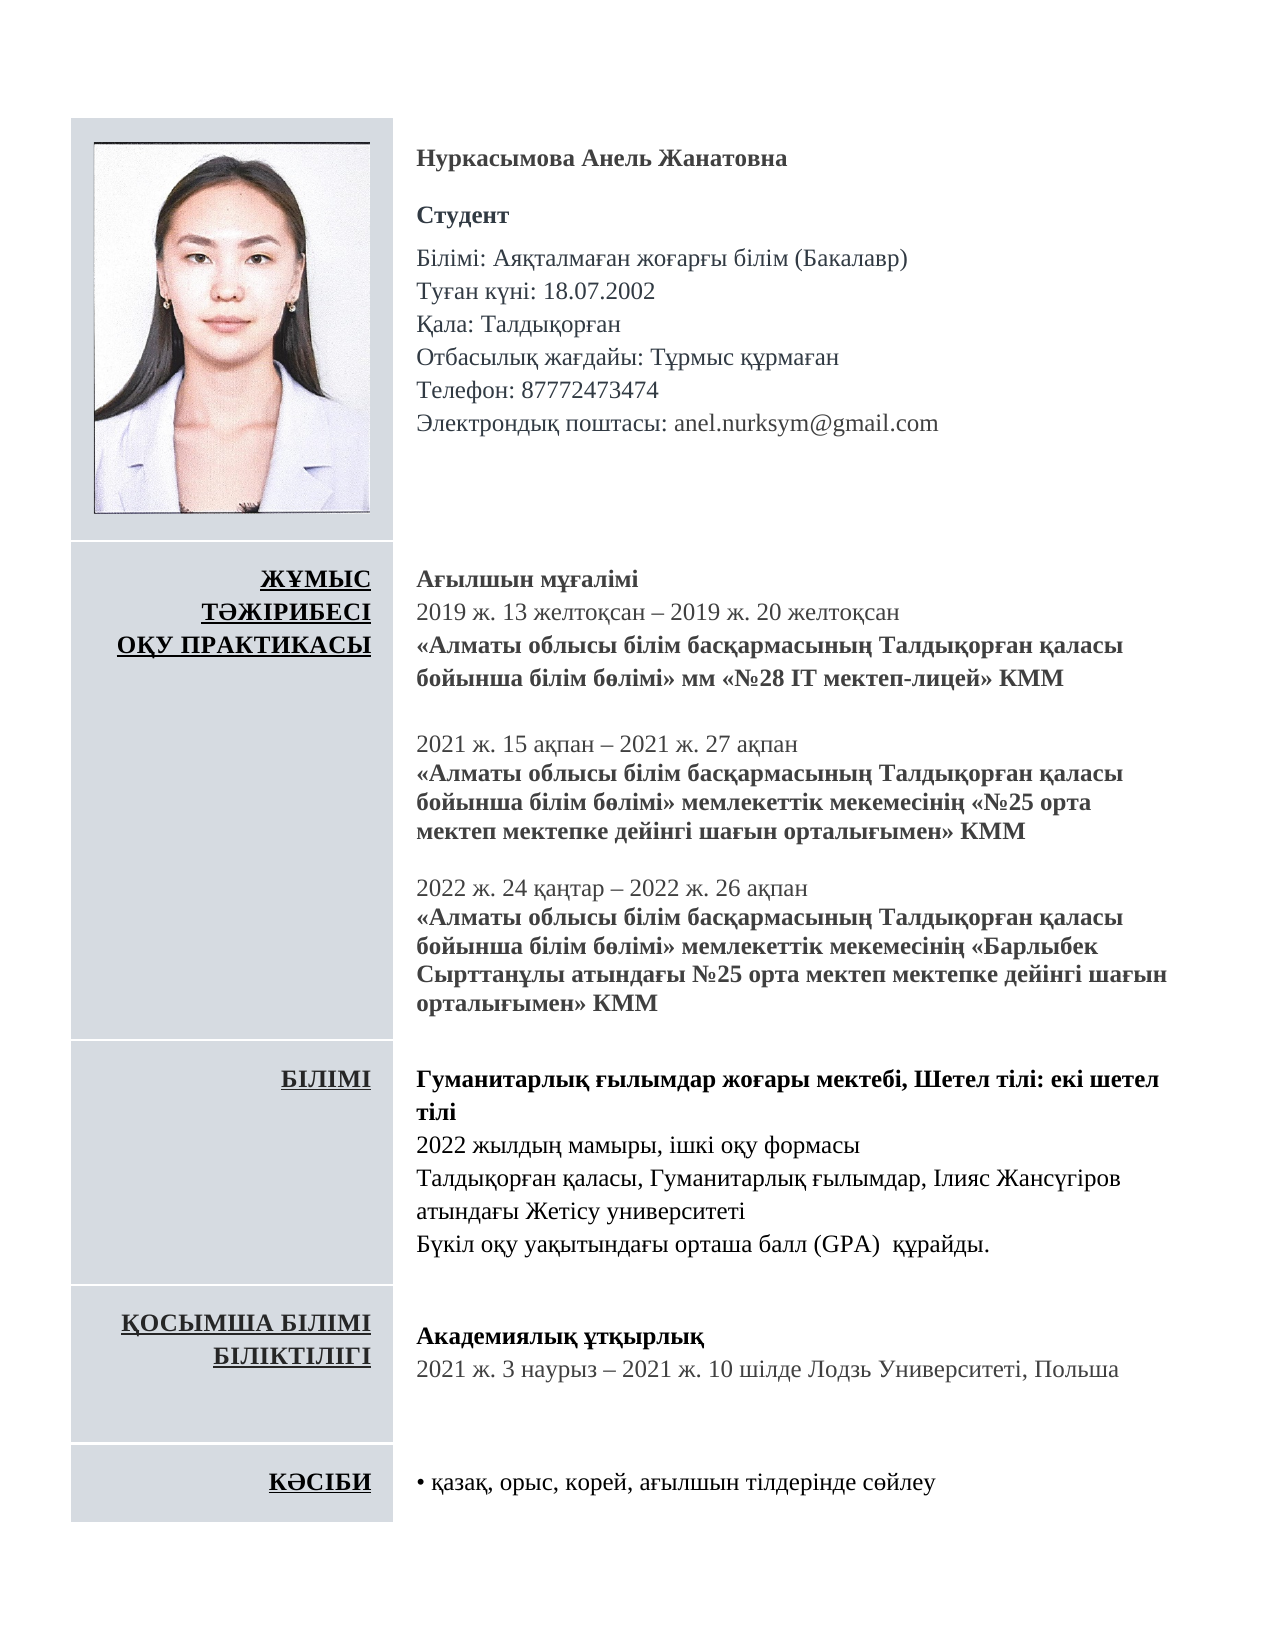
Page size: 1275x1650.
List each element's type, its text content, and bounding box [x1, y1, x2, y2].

table_cell ҚОСЫМША БІЛІМІ БІЛІКТІЛІГІ [71, 1286, 393, 1442]
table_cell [395, 1445, 1194, 1522]
table_cell Академиялық ұтқырлық 2021 ж. 3 наурыз – 2021 ж. 10 шілде Лодзь Университеті, Польша [395, 1286, 1194, 1442]
picture [93, 142, 370, 514]
table_cell ЖҰМЫС ТӘЖІРИБЕСІ ОҚУ ПРАКТИКАСЫ [71, 542, 393, 1039]
table_header [71, 118, 393, 540]
table_cell БІЛІМІ [71, 1041, 393, 1284]
table_cell Ағылшын мұғалімі 2019 ж. 13 желтоқсан – 2019 ж. 20 желтоқсан «Алматы облысы білім басқармасының Талдықорған қаласы бойынша білім бөлімі» мм «№28 IT мектеп-лицей» КММ 2021 ж. 15 ақпан – 2021 ж. 27 ақпан «Алматы облысы білім басқармасының Талдықорған қаласы бойынша білім бөлімі» мемлекеттік мекемесінің «№25 орта мектеп мектепке дейінгі шағын орталығымен» КММ 2022 ж. 24 қаңтар – 2022 ж. 26 ақпан «Алматы облысы білім басқармасының Талдықорған қаласы бойынша білім бөлімі» мемлекеттік мекемесінің «Барлыбек Сырттанұлы атындағы №25 орта мектеп мектепке дейінгі шағын орталығымен» КММ [395, 542, 1194, 1039]
table_cell КӘСІБИ ДАҒДЫЛАРЫ [71, 1445, 393, 1522]
table_cell Гуманитарлық ғылымдар жоғары мектебі, Шетел тілі: екі шетел тілі 2022 жылдың мамыры, ішкі оқу формасы Талдықорған қаласы, Гуманитарлық ғылымдар, Ілияс Жансүгіров атындағы Жетісу университеті Бүкіл оқу уақытындағы орташа балл (GPA) құрайды. [395, 1041, 1194, 1284]
table_header Нуркасымова Анель Жанатовна Студент Білімі: Аяқталмаған жоғарғы білім (Бакалавр) Туған күні: 18.07.2002 Қала: Талдықорған Отбасылық жағдайы: Тұрмыс құрмаған Телефон: 87772473474 Электрондық поштасы: anel.nurksym@gmail.com [395, 120, 1194, 540]
